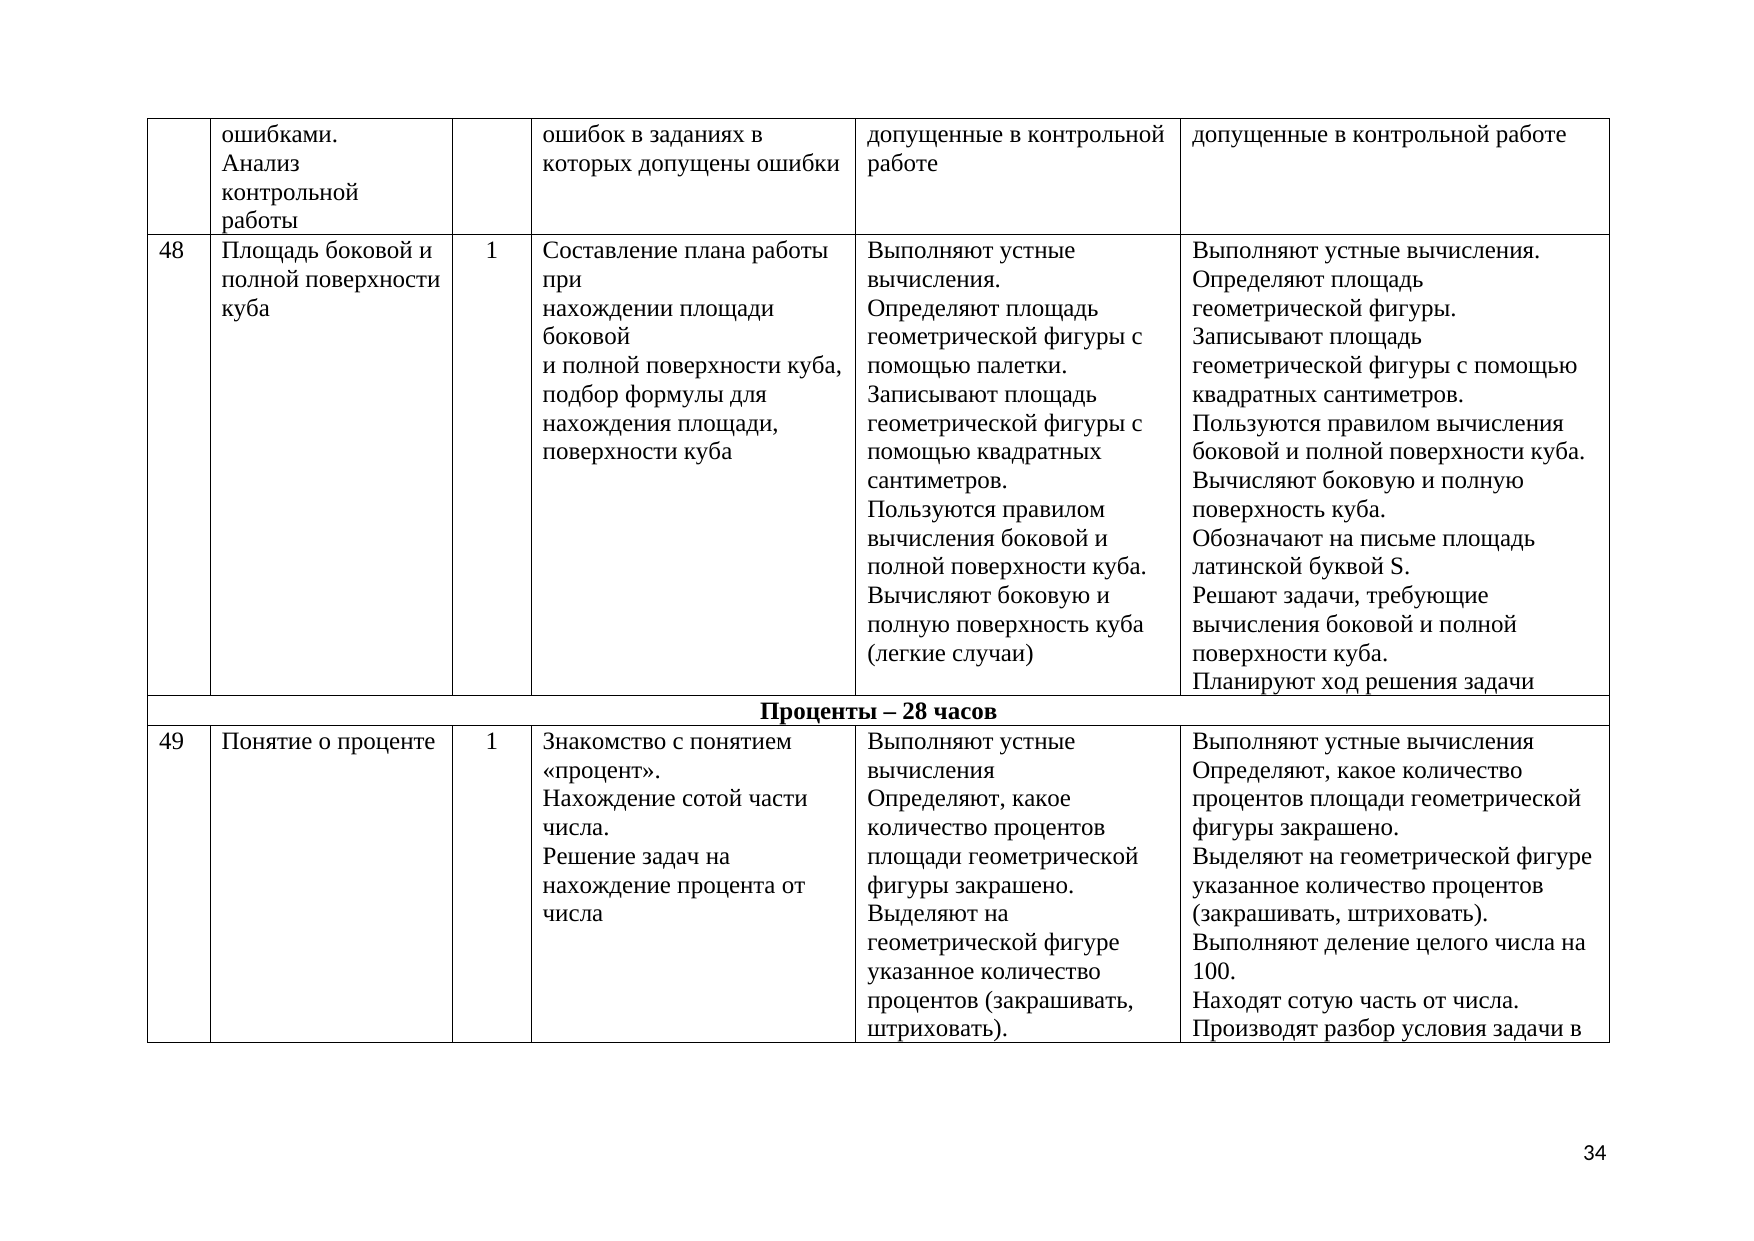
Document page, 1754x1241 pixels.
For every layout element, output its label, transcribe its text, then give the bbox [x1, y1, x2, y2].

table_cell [856, 726, 1180, 1042]
table_cell Понятие о проценте [211, 726, 452, 1042]
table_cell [1181, 119, 1609, 234]
table_cell 1 [453, 726, 531, 1042]
table_cell Составление плана работы при нахождении площади боковой и полной поверхности куба, подбор формулы для нахождения площади, поверхности куба [532, 235, 855, 695]
table_cell Проценты – 28 часов [148, 696, 1609, 725]
table_cell 49 [148, 726, 210, 1042]
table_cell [532, 726, 855, 1042]
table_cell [1181, 726, 1609, 1042]
table_cell Выполняют устные вычисления. Определяют площадь геометрической фигуры с помощью палетки. Записывают площадь геометрической фигуры с помощью квадратных сантиметров. Пользуются правилом вычисления боковой и полной поверхности куба. Вычисляют боковую и полную поверхность куба (легкие случаи) [856, 235, 1180, 695]
table_cell 48 [148, 235, 210, 695]
table_cell 1 [453, 119, 531, 234]
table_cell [211, 119, 452, 234]
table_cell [532, 119, 855, 234]
table_cell 47 [148, 119, 210, 234]
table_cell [856, 119, 1180, 234]
table_cell Выполняют устные вычисления. Определяют площадь геометрической фигуры. Записывают площадь геометрической фигуры с помощью квадратных сантиметров. Пользуются правилом вычисления боковой и полной поверхности куба. Вычисляют боковую и полную поверхность куба. Обозначают на письме площадь латинской буквой S. Решают задачи, требующие вычисления боковой и полной поверхности куба. Планируют ход решения задачи [1181, 235, 1609, 695]
table_cell Площадь боковой и полной поверхности куба [211, 235, 452, 695]
table_cell 1 [453, 235, 531, 695]
